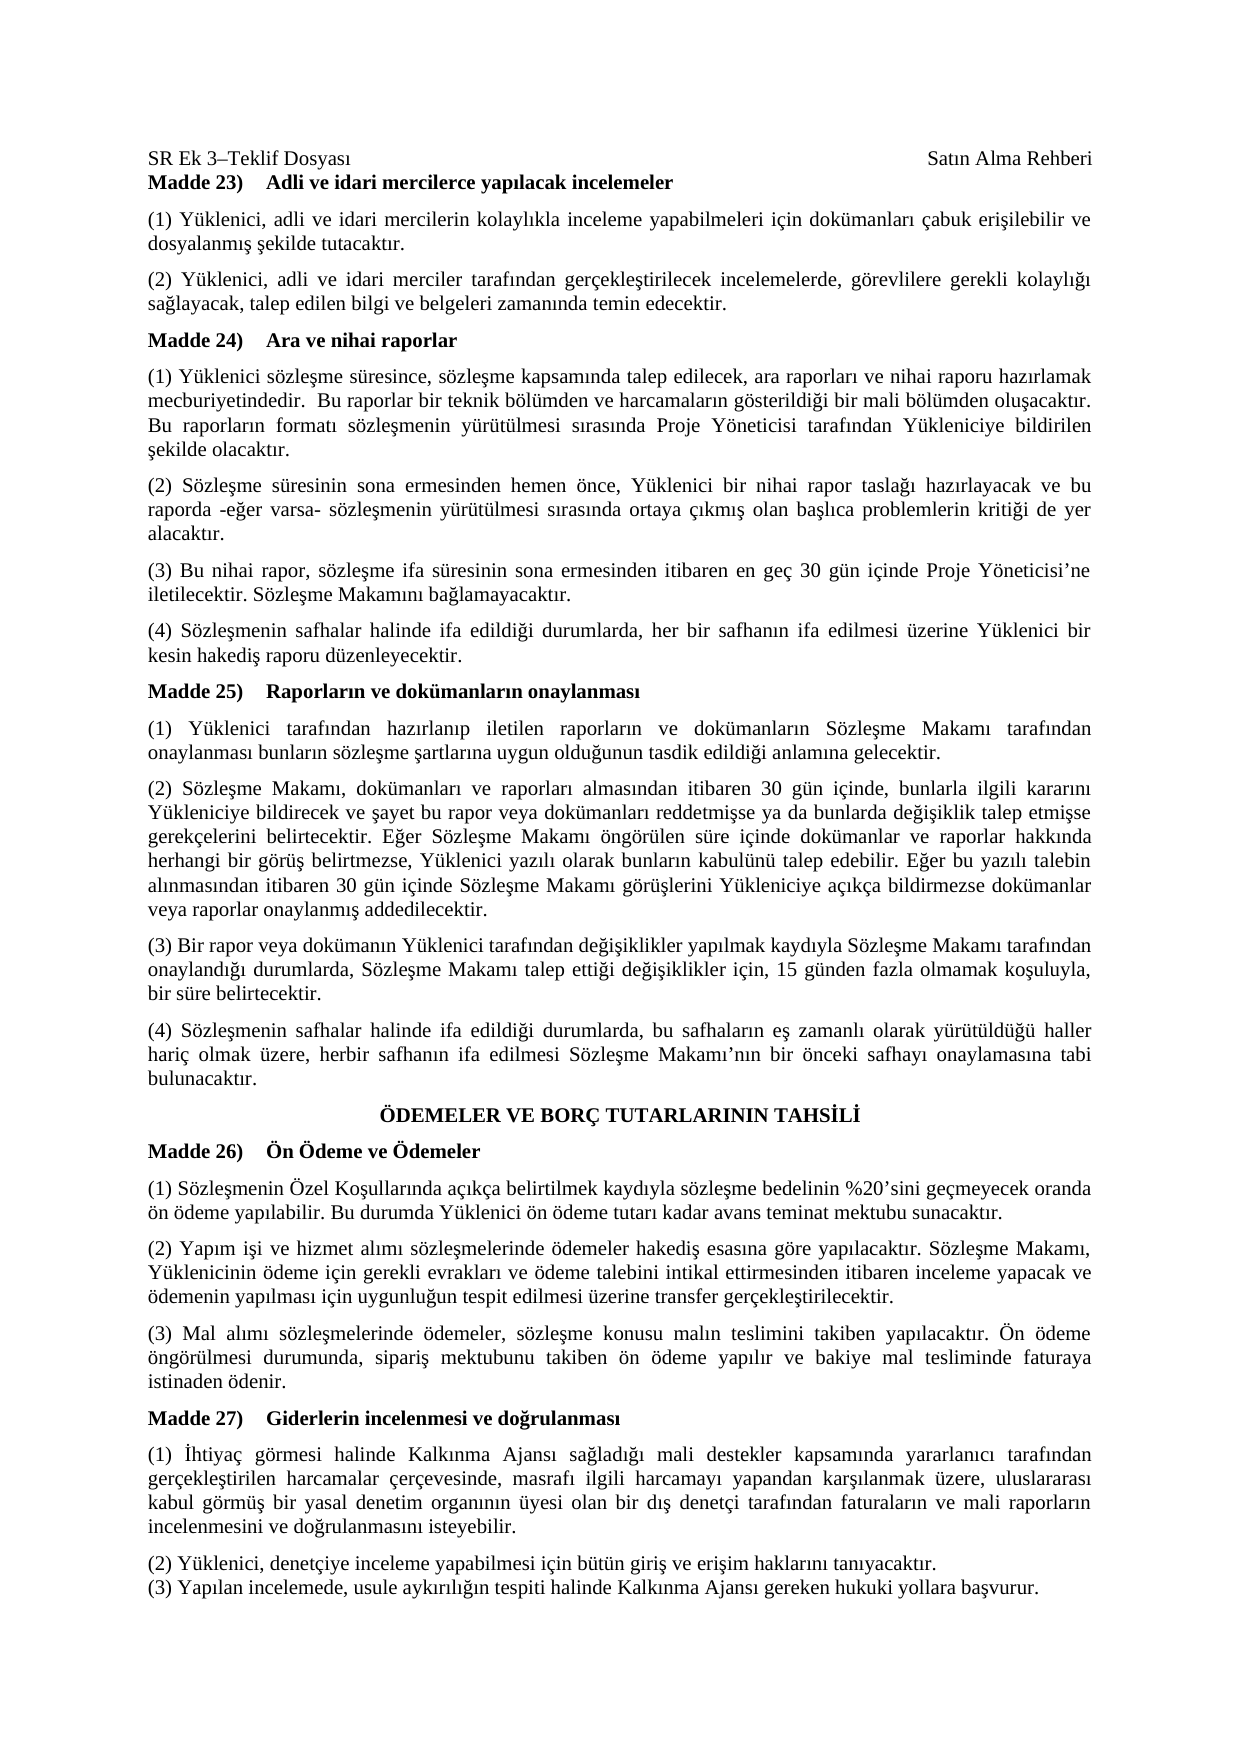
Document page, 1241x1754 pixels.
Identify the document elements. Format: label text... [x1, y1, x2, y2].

list Raporların ve dokümanların onaylanması [148, 679, 1093, 703]
text ÖDEMELER VE BORÇ TUTARLARININ TAHSİLİ [148, 1102, 1093, 1127]
list Ön Ödeme ve Ödemeler [148, 1139, 1093, 1163]
text (3) Mal alımı sözleşmelerinde ödemeler, sözleşme konusu malın teslimini takiben yapılacaktır. Ön ödeme öngörülmesi durumunda, sipariş mektubunu takiben ön ödeme yapılır ve bakiye mal tesliminde faturaya istinaden ödenir. [148, 1321, 1093, 1393]
text (3) Yapılan incelemede, usule aykırılığın tespiti halinde Kalkınma Ajansı gereken hukuki yollara başvurur. [148, 1575, 1093, 1599]
text (1) İhtiyaç görmesi halinde Kalkınma Ajansı sağladığı mali destekler kapsamında yararlanıcı tarafından gerçekleştirilen harcamalar çerçevesinde, masrafı ilgili harcamayı yapandan karşılanmak üzere, uluslararası kabul görmüş bir yasal denetim organının üyesi olan bir dış denetçi tarafından faturaların ve mali raporların incelenmesini ve doğrulanmasını isteyebilir. [148, 1442, 1093, 1538]
text (1) Yüklenici, adli ve idari mercilerin kolaylıkla inceleme yapabilmeleri için dokümanları çabuk erişilebilir ve dosyalanmış şekilde tutacaktır. [148, 207, 1093, 255]
text (1) Yüklenici sözleşme süresince, sözleşme kapsamında talep edilecek, ara raporları ve nihai raporu hazırlamak mecburiyetindedir. Bu raporlar bir teknik bölümden ve harcamaların gösterildiği bir mali bölümden oluşacaktır. Bu raporların formatı sözleşmenin yürütülmesi sırasında Proje Yöneticisi tarafından Yükleniciye bildirilen şekilde olacaktır. [148, 364, 1093, 461]
list Ara ve nihai raporlar [148, 328, 1093, 352]
text (1) Sözleşmenin Özel Koşullarında açıkça belirtilmek kaydıyla sözleşme bedelinin %20’sini geçmeyecek oranda ön ödeme yapılabilir. Bu durumda Yüklenici ön ödeme tutarı kadar avans teminat mektubu sunacaktır. [148, 1176, 1093, 1224]
text (3) Bu nihai rapor, sözleşme ifa süresinin sona ermesinden itibaren en geç 30 gün içinde Proje Yöneticisi’ne iletilecektir. Sözleşme Makamını bağlamayacaktır. [148, 558, 1093, 606]
list Adli ve idari mercilerce yapılacak incelemeler [148, 170, 1093, 194]
text (2) Sözleşme Makamı, dokümanları ve raporları almasından itibaren 30 gün içinde, bunlarla ilgili kararını Yükleniciye bildirecek ve şayet bu rapor veya dokümanları reddetmişse ya da bunlarda değişiklik talep etmişse gerekçelerini belirtecektir. Eğer Sözleşme Makamı öngörülen süre içinde dokümanlar ve raporlar hakkında herhangi bir görüş belirtmezse, Yüklenici yazılı olarak bunların kabulünü talep edebilir. Eğer bu yazılı talebin alınmasından itibaren 30 gün içinde Sözleşme Makamı görüşlerini Yükleniciye açıkça bildirmezse dokümanlar veya raporlar onaylanmış addedilecektir. [148, 776, 1093, 921]
text (2) Yapım işi ve hizmet alımı sözleşmelerinde ödemeler hakediş esasına göre yapılacaktır. Sözleşme Makamı, Yüklenicinin ödeme için gerekli evrakları ve ödeme talebini intikal ettirmesinden itibaren inceleme yapacak ve ödemenin yapılması için uygunluğun tespit edilmesi üzerine transfer gerçekleştirilecektir. [148, 1236, 1093, 1308]
list Giderlerin incelenmesi ve doğrulanması [148, 1406, 1093, 1430]
text (4) Sözleşmenin safhalar halinde ifa edildiği durumlarda, bu safhaların eş zamanlı olarak yürütüldüğü haller hariç olmak üzere, herbir safhanın ifa edilmesi Sözleşme Makamı’nın bir önceki safhayı onaylamasına tabi bulunacaktır. [148, 1018, 1093, 1090]
text (2) Sözleşme süresinin sona ermesinden hemen önce, Yüklenici bir nihai rapor taslağı hazırlayacak ve bu raporda -eğer varsa- sözleşmenin yürütülmesi sırasında ortaya çıkmış olan başlıca problemlerin kritiği de yer alacaktır. [148, 473, 1093, 545]
text (4) Sözleşmenin safhalar halinde ifa edildiği durumlarda, her bir safhanın ifa edilmesi üzerine Yüklenici bir kesin hakediş raporu düzenleyecektir. [148, 618, 1093, 667]
text (2) Yüklenici, denetçiye inceleme yapabilmesi için bütün giriş ve erişim haklarını tanıyacaktır. [148, 1551, 1093, 1575]
text (2) Yüklenici, adli ve idari merciler tarafından gerçekleştirilecek incelemelerde, görevlilere gerekli kolaylığı sağlayacak, talep edilen bilgi ve belgeleri zamanında temin edecektir. [148, 267, 1093, 315]
text (1) Yüklenici tarafından hazırlanıp iletilen raporların ve dokümanların Sözleşme Makamı tarafından onaylanması bunların sözleşme şartlarına uygun olduğunun tasdik edildiği anlamına gelecektir. [148, 716, 1093, 764]
text (3) Bir rapor veya dokümanın Yüklenici tarafından değişiklikler yapılmak kaydıyla Sözleşme Makamı tarafından onaylandığı durumlarda, Sözleşme Makamı talep ettiği değişiklikler için, 15 günden fazla olmamak koşuluyla, bir süre belirtecektir. [148, 933, 1093, 1005]
